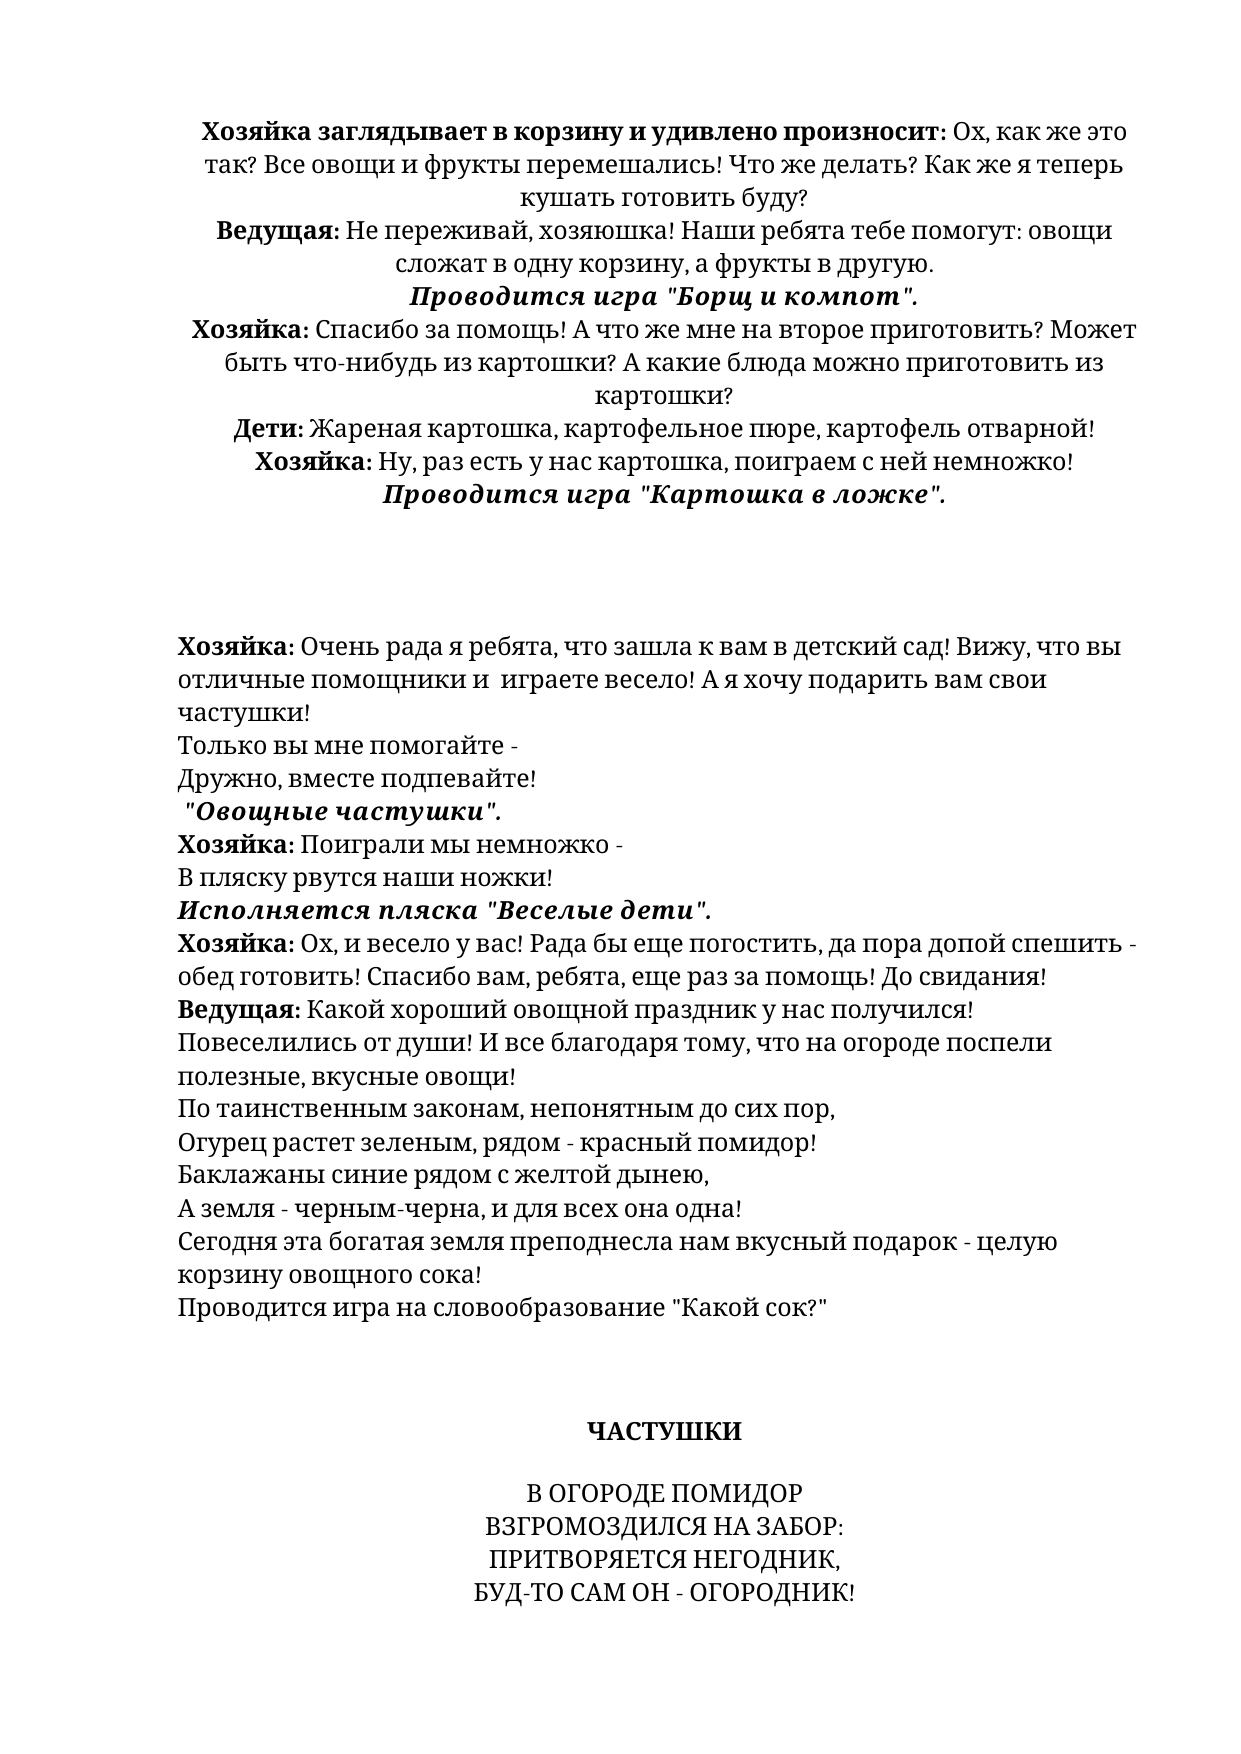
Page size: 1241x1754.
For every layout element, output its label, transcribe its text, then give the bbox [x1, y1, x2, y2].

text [177, 1480, 1152, 1608]
text ЧАСТУШКИ [177, 1418, 1152, 1447]
text Хозяйка: Очень рада я ребята, что зашла к вам в детский сад! Вижу, что вы отличные помощники и играете весело! А я хочу подарить вам свои частушки! Только вы мне помогайте - Дружно, вместе подпевайте! "Овощные частушки". Хозяйка: Поиграли мы немножко - В пляску рвутся наши ножки! Исполняется пляска "Веселые дети". Хозяйка: Ох, и весело у вас! Рада бы еще погостить, да пора допой спешить - обед готовить! Спасибо вам, ребята, еще раз за помощь! До свидания! Ведущая: Какой хороший овощной праздник у нас получился! Повеселились от души! И все благодаря тому, что на огороде поспели полезные, вкусные овощи! По таинственным законам, непонятным до сих пор, Огурец растет зеленым, рядом - красный помидор! Баклажаны синие рядом с желтой дынею, А земля - черным-черна, и для всех она одна! Сегодня эта богатая земля преподнесла нам вкусный подарок - целую корзину овощного сока! Проводится игра на словообразование "Какой сок?" [177, 633, 1152, 1322]
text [177, 118, 1152, 510]
